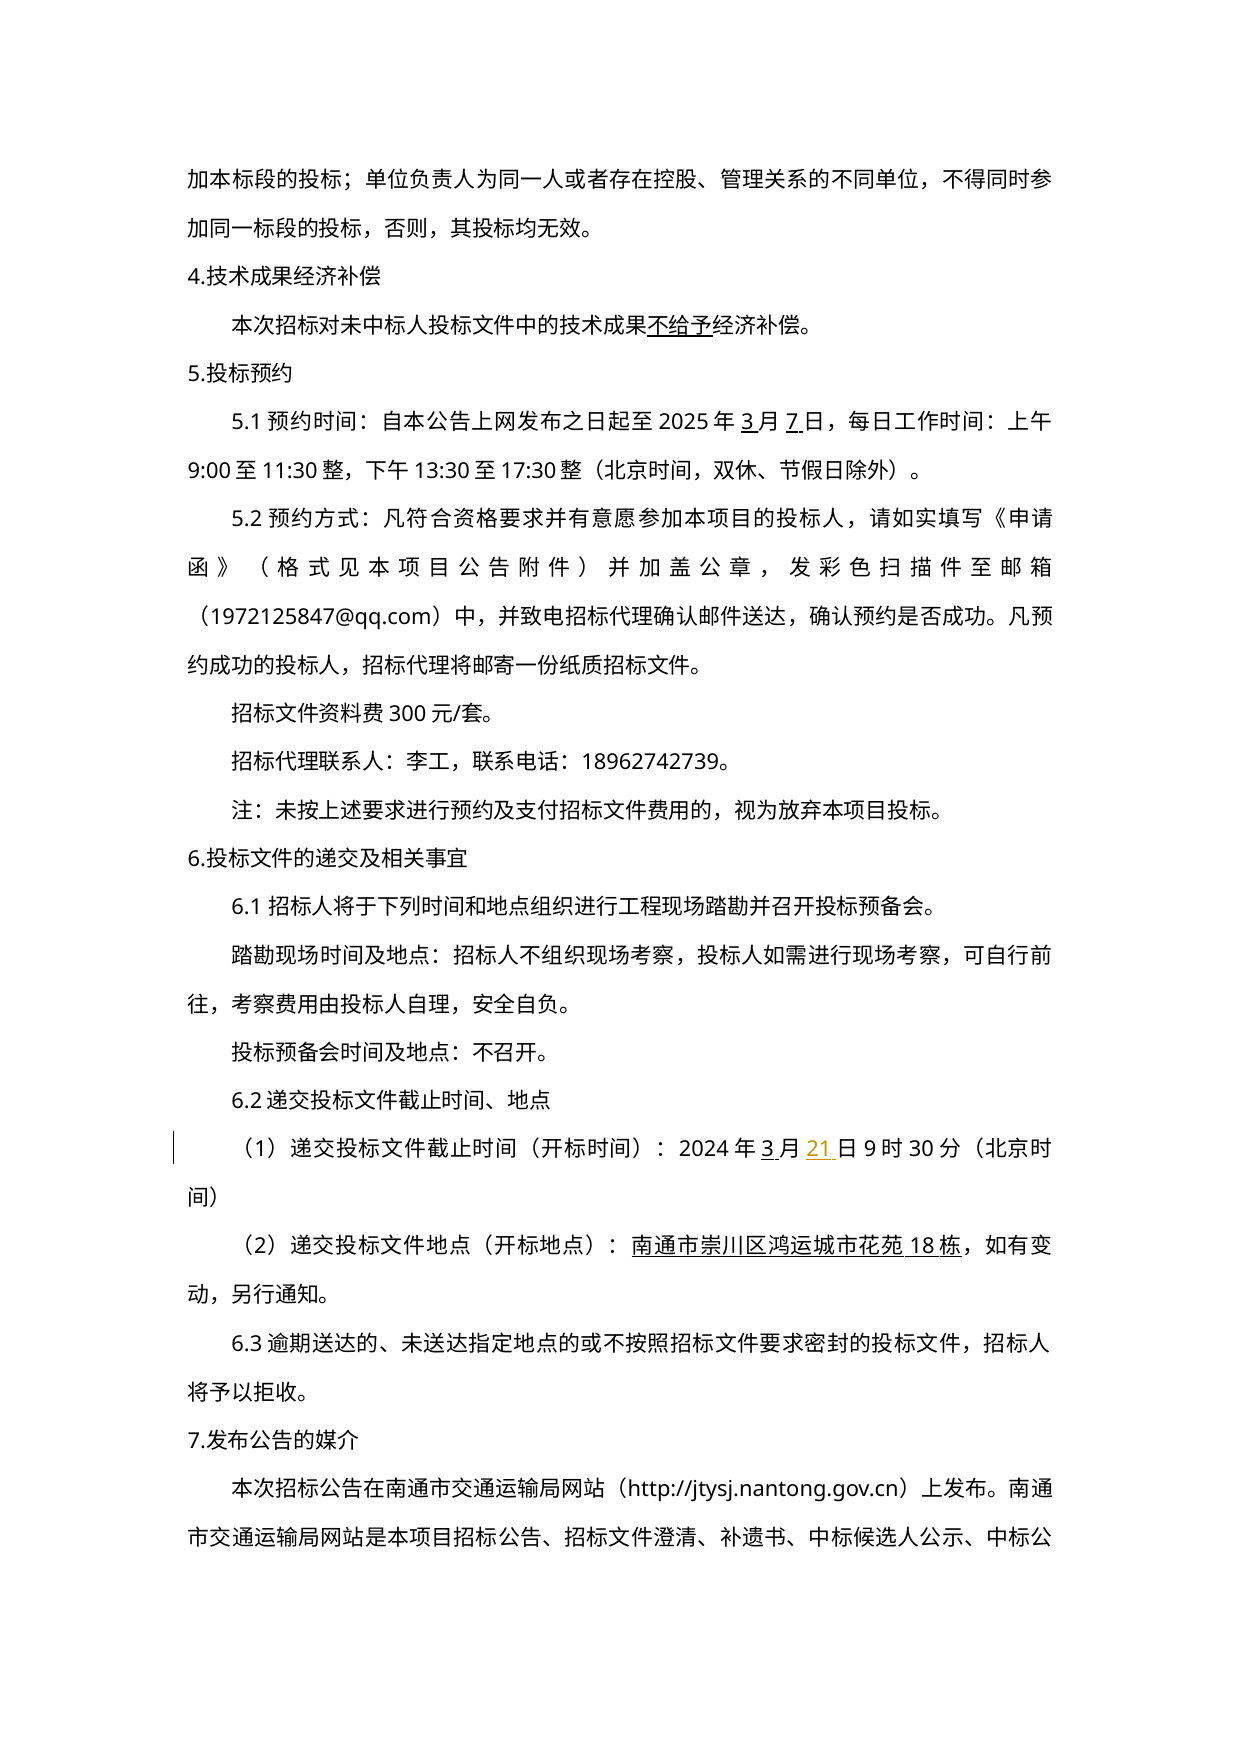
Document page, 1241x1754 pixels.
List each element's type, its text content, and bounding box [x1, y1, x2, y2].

text 6.3逾期送达的、未送达指定地点的或不按照招标文件要求密封的投标文件，招标人将予以拒收。 [187, 1325, 1053, 1407]
text 6.1 招标人将于下列时间和地点组织进行工程现场踏勘并召开投标预备会。 [187, 889, 1053, 922]
text 6.投标文件的递交及相关事宜 [187, 841, 1053, 873]
text 招标代理联系人：李工，联系电话：18962742739。 [187, 744, 1053, 777]
text 投标预备会时间及地点：不召开。 [187, 1034, 1053, 1067]
text 4.技术成果经济补偿 [187, 259, 1053, 292]
text 踏勘现场时间及地点：招标人不组织现场考察，投标人如需进行现场考察，可自行前往，考察费用由投标人自理，安全自负。 [187, 937, 1053, 1019]
text 5.2预约方式：凡符合资格要求并有意愿参加本项目的投标人，请如实填写《申请函》（格式见本项目公告附件）并加盖公章，发彩色扫描件至邮箱（1972125847@qq.com）中，并致电招标代理确认邮件送达，确认预约是否成功。凡预约成功的投标人，招标代理将邮寄一份纸质招标文件。 [187, 501, 1053, 680]
text （1）递交投标文件截止时间（开标时间）：2024年3月日9时30分（北京时间） [187, 1131, 1053, 1212]
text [187, 1471, 1053, 1552]
text 7.发布公告的媒介 [187, 1422, 1053, 1455]
text （2）递交投标文件地点（开标地点）：南通市崇川区鸿运城市花苑18栋，如有变动，另行通知。 [187, 1228, 1053, 1309]
text 招标文件资料费300元/套。 [187, 696, 1053, 728]
text 6.2递交投标文件截止时间、地点 [187, 1083, 1053, 1115]
text 5.1预约时间：自本公告上网发布之日起至2025年3月7日，每日工作时间：上午9:00至11:30整，下午13:30至17:30整（北京时间，双休、节假日除外）。 [187, 404, 1053, 485]
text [187, 162, 1053, 243]
text 5.投标预约 [187, 356, 1053, 388]
text 注：未按上述要求进行预约及支付招标文件费用的，视为放弃本项目投标。 [187, 792, 1053, 825]
text 本次招标对未中标人投标文件中的技术成果不给予经济补偿。 [187, 307, 1053, 340]
